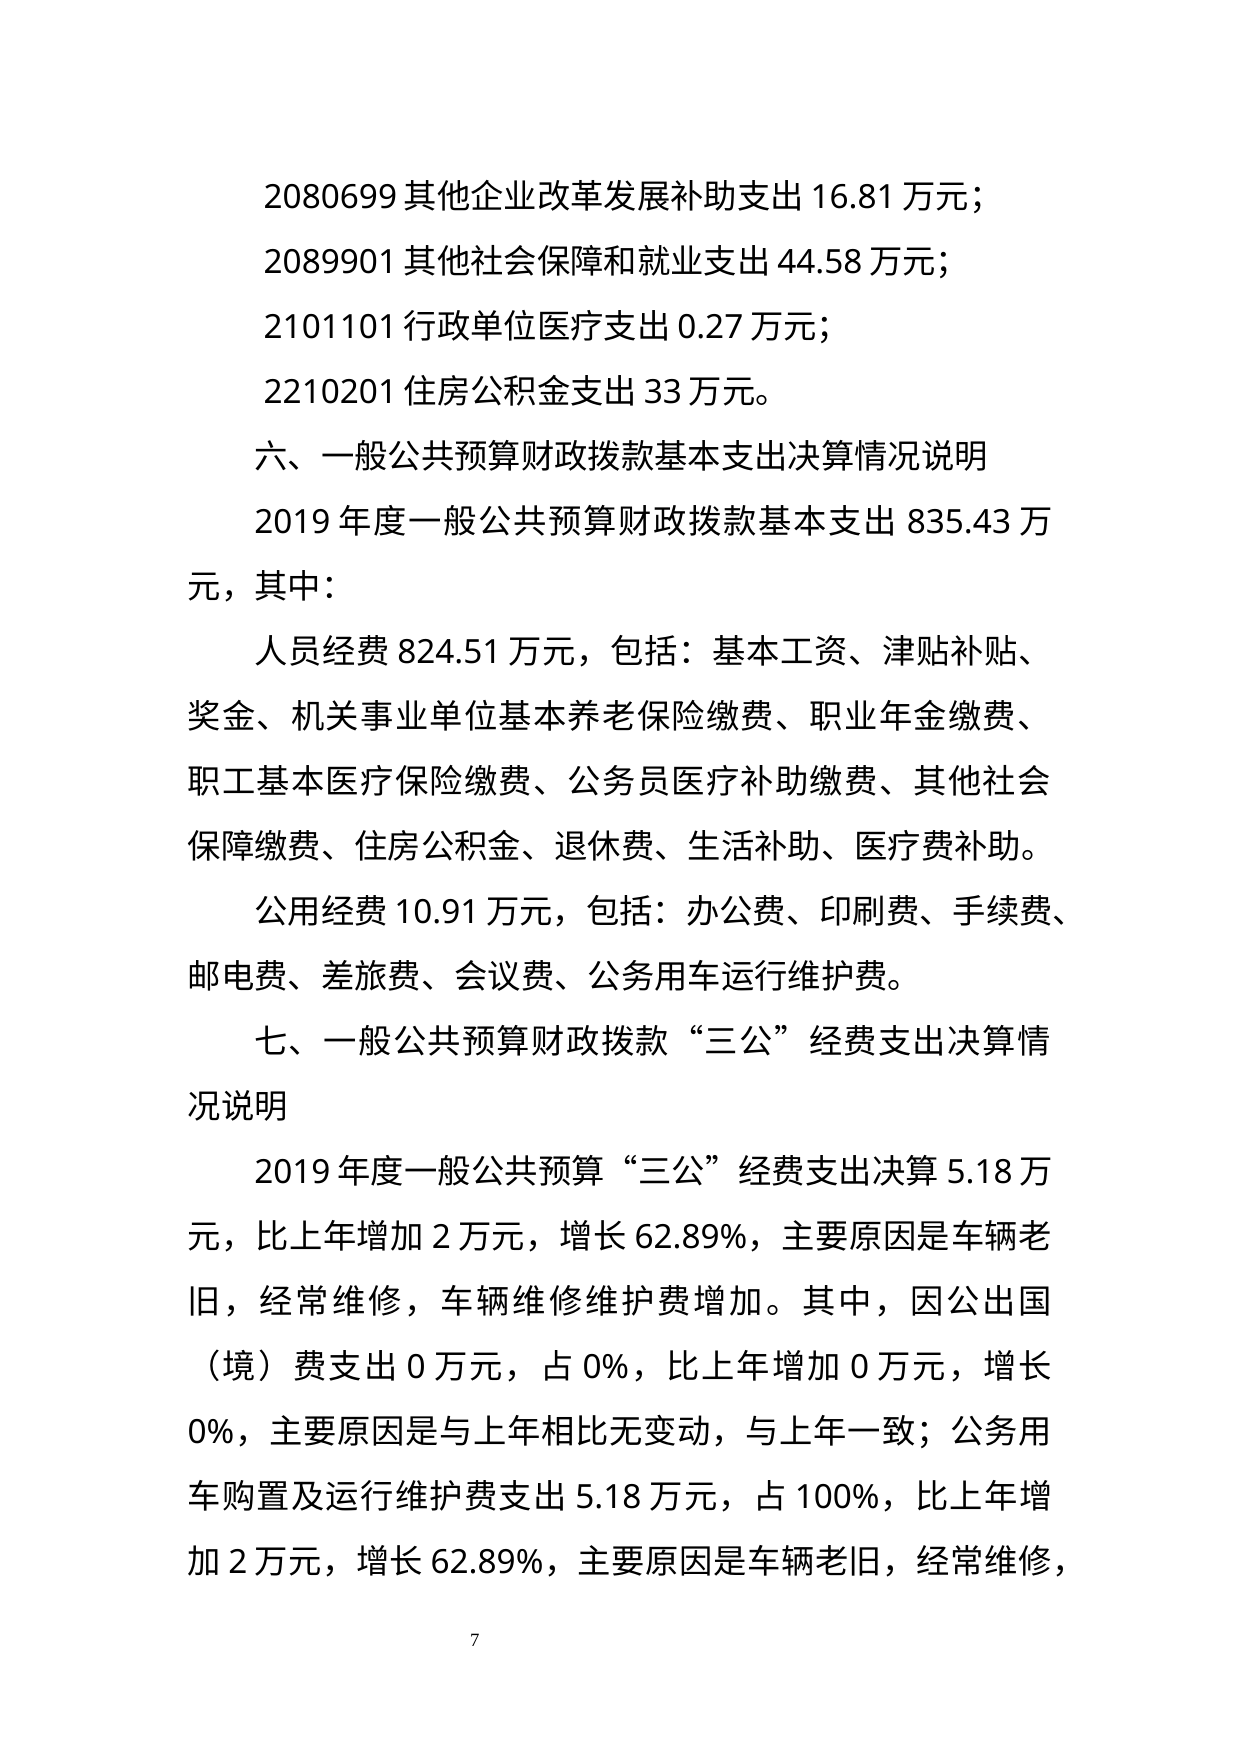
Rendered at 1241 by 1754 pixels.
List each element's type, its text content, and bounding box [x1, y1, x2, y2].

text 人员经费824.51万元，包括：基本工资、津贴补贴、奖金、机关事业单位基本养老保险缴费、职业年金缴费、职工基本医疗保险缴费、公务员医疗补助缴费、其他社会保障缴费、住房公积金、退休费、生活补助、医疗费补助。 [187, 617, 1053, 877]
text 2089901其他社会保障和就业支出44.58万元； [187, 227, 1053, 292]
text 2101101行政单位医疗支出0.27万元； [187, 292, 1053, 357]
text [187, 1137, 1053, 1592]
text 2210201住房公积金支出33万元。 [187, 357, 1053, 422]
text 七、一般公共预算财政拨款“三公”经费支出决算情况说明 [187, 1007, 1053, 1137]
text 2080699其他企业改革发展补助支出16.81万元； [187, 162, 1053, 227]
text 公用经费10.91万元，包括：办公费、印刷费、手续费、邮电费、差旅费、会议费、公务用车运行维护费。 [187, 877, 1053, 1007]
text 六、一般公共预算财政拨款基本支出决算情况说明 [187, 422, 1053, 487]
text 2019年度一般公共预算财政拨款基本支出835.43万元，其中： [187, 487, 1053, 617]
